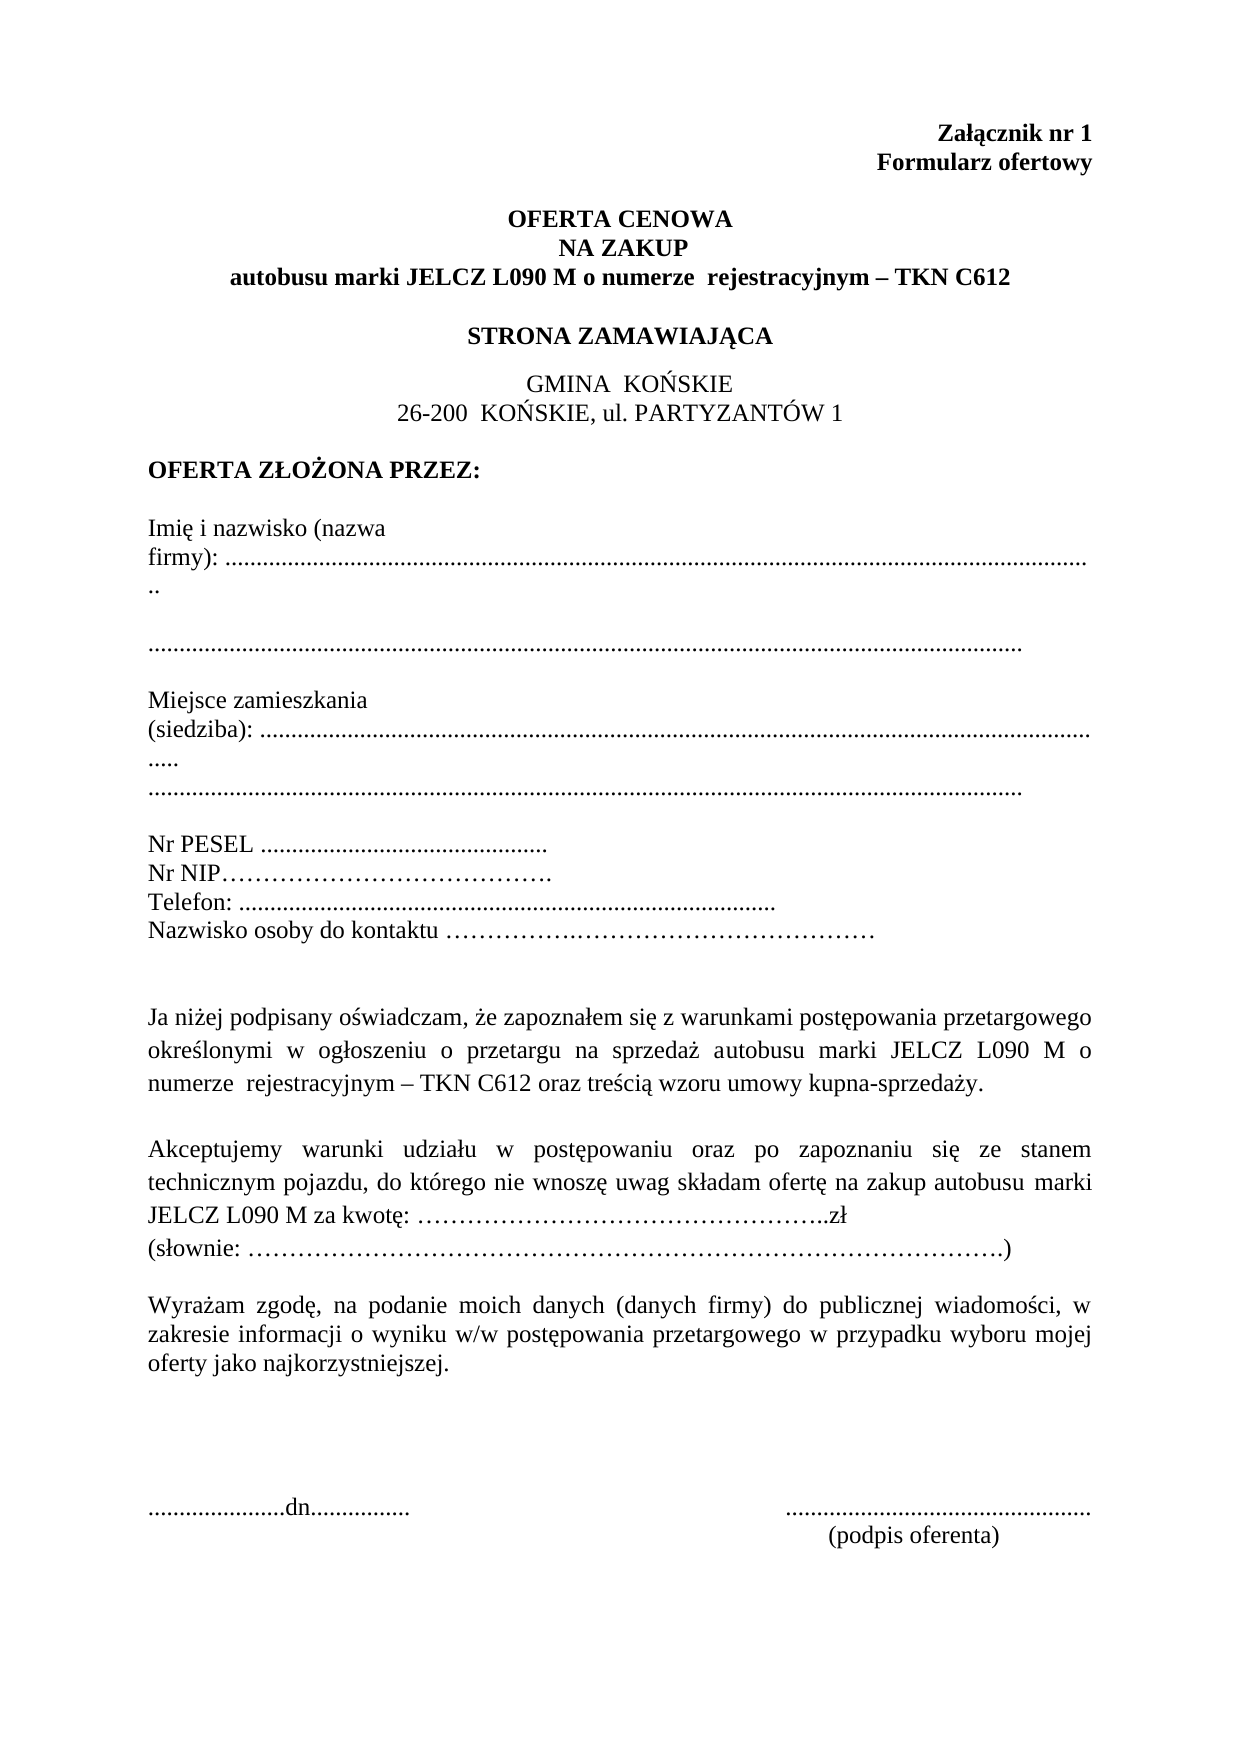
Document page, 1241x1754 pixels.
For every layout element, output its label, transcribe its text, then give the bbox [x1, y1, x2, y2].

text ............................................................................................................................................ [148, 772, 1092, 800]
text Miejsce zamieszkania (siedziba): .......................................................................................................................................... [148, 685, 1092, 772]
text Telefon: ...................................................................................... [148, 887, 1092, 915]
text OFERTA ZŁOŻONA PRZEZ: [148, 455, 1092, 484]
text (podpis oferenta) [148, 1520, 1092, 1549]
text GMINA KOŃSKIE [148, 369, 1092, 398]
text autobusu marki JELCZ L090 M o numerze rejestracyjnym – TKN C612 [148, 262, 1092, 291]
text Nr NIP…………………………………. [148, 858, 1092, 887]
text NA ZAKUP [148, 233, 1092, 262]
text 26-200 KOŃSKIE, ul. PARTYZANTÓW 1 [148, 398, 1092, 427]
text ......................dn................ ................................................. [148, 1492, 1092, 1520]
text Nazwisko osoby do kontaktu …………….……………………………… [148, 915, 1092, 944]
text Imię i nazwisko (nazwa firmy): ............................................................................................................................................ [148, 513, 1092, 599]
text Ja niżej podpisany oświadczam, że zapoznałem się z warunkami postępowania przetargowego określonymi w ogłoszeniu o przetargu na sprzedaż autobusu marki JELCZ L090 M o numerze rejestracyjnym – TKN C612 oraz treścią wzoru umowy kupna-sprzedaży. [148, 1002, 1092, 1096]
text Wyrażam zgodę, na podanie moich danych (danych firmy) do publicznej wiadomości, w zakresie informacji o wyniku w/w postępowania przetargowego w przypadku wyboru mojej oferty jako najkorzystniejszej. [148, 1290, 1092, 1377]
text ............................................................................................................................................ [148, 628, 1092, 657]
text Akceptujemy warunki udziału w postępowaniu oraz po zapoznaniu się ze stanem technicznym pojazdu, do którego nie wnoszę uwag składam ofertę na zakup autobusu marki JELCZ L090 M za kwotę: …………………………………………..zł [148, 1134, 1092, 1228]
text Nr PESEL .............................................. [148, 829, 1092, 858]
text STRONA ZAMAWIAJĄCA [148, 321, 1092, 350]
text Formularz ofertowy [148, 147, 1092, 176]
text Załącznik nr 1 [148, 118, 1092, 147]
text OFERTA CENOWA [148, 204, 1092, 233]
text (słownie: ……………………………………………………………………………….) [148, 1233, 1092, 1262]
